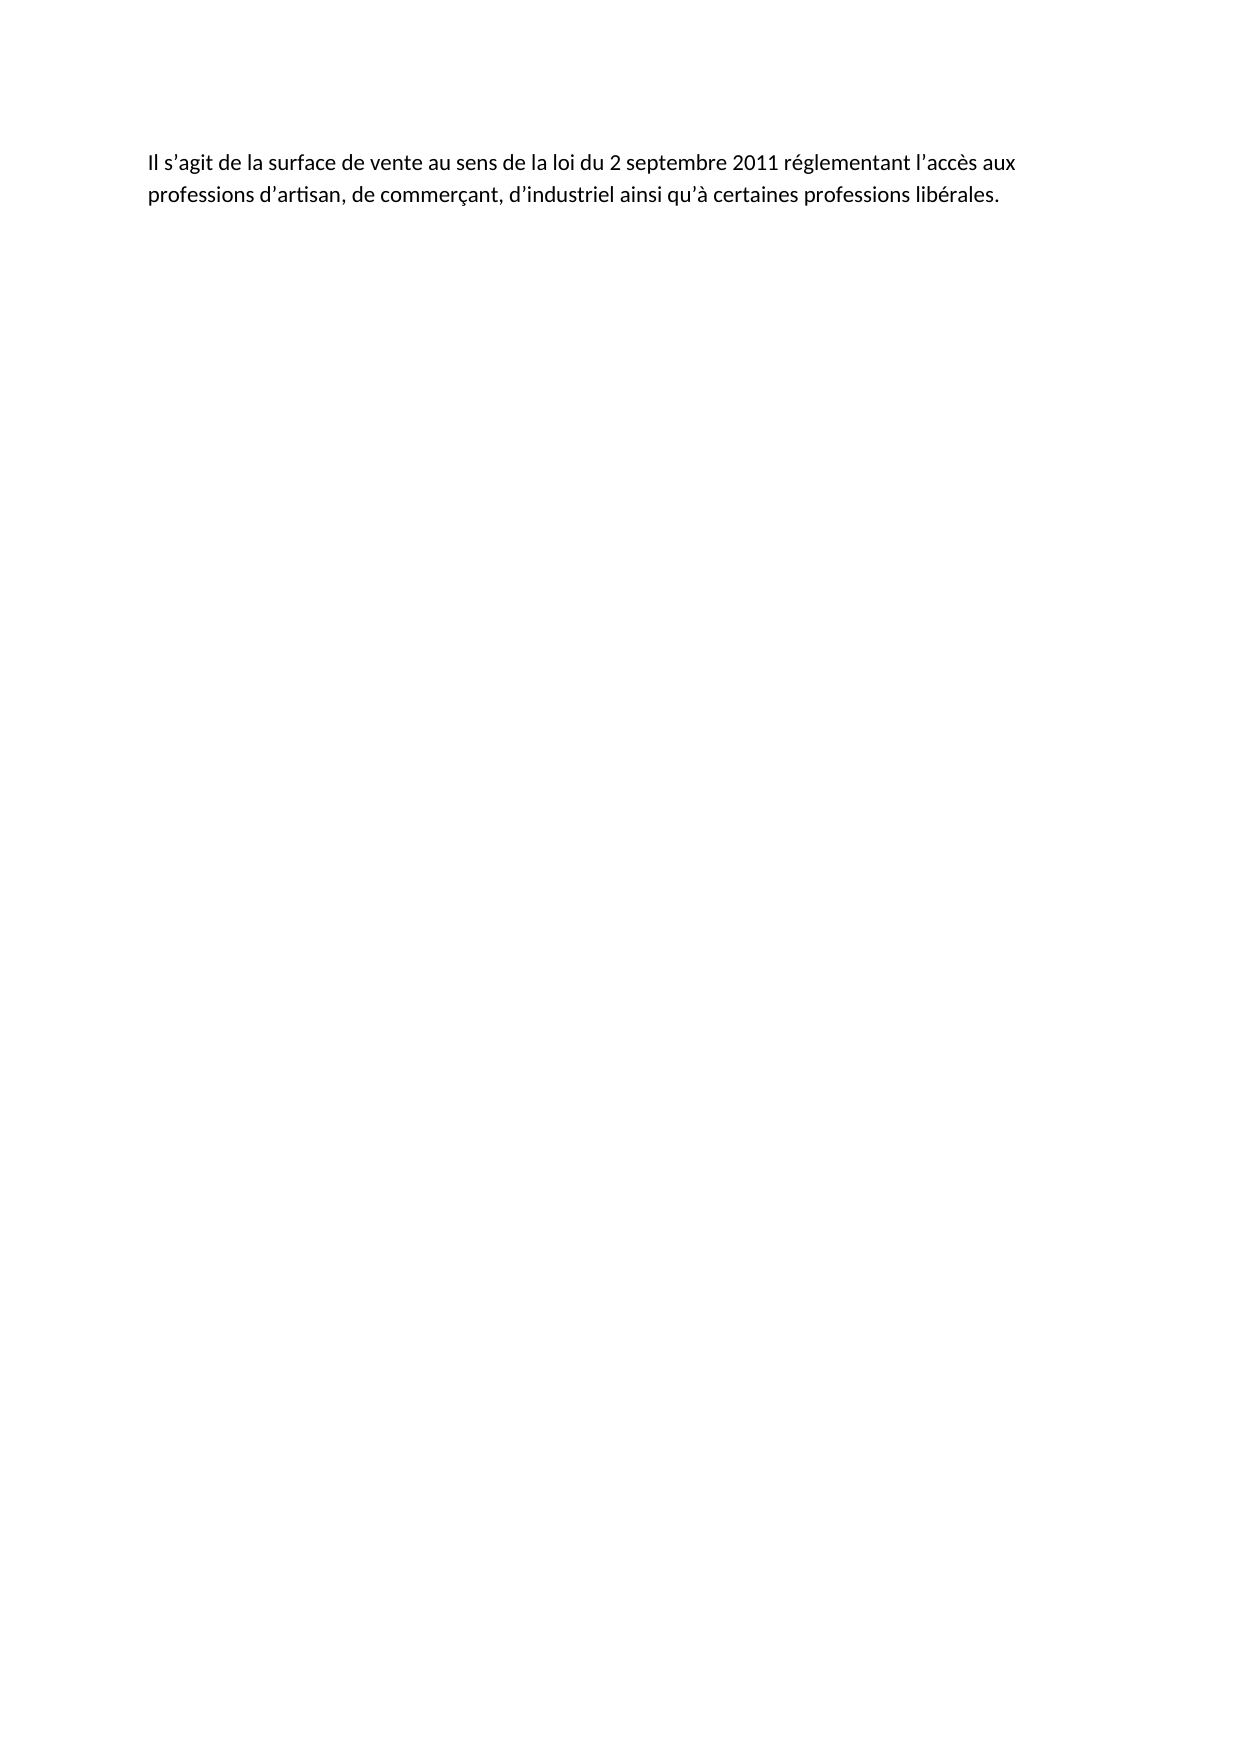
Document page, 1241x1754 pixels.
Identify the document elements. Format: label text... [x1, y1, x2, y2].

text Il s’agit de la surface de vente au sens de la loi du 2 septembre 2011 réglementant l’accès aux professions d’artisan, de commerçant, d’industriel ainsi qu’à certaines professions libérales. [148, 148, 1093, 208]
